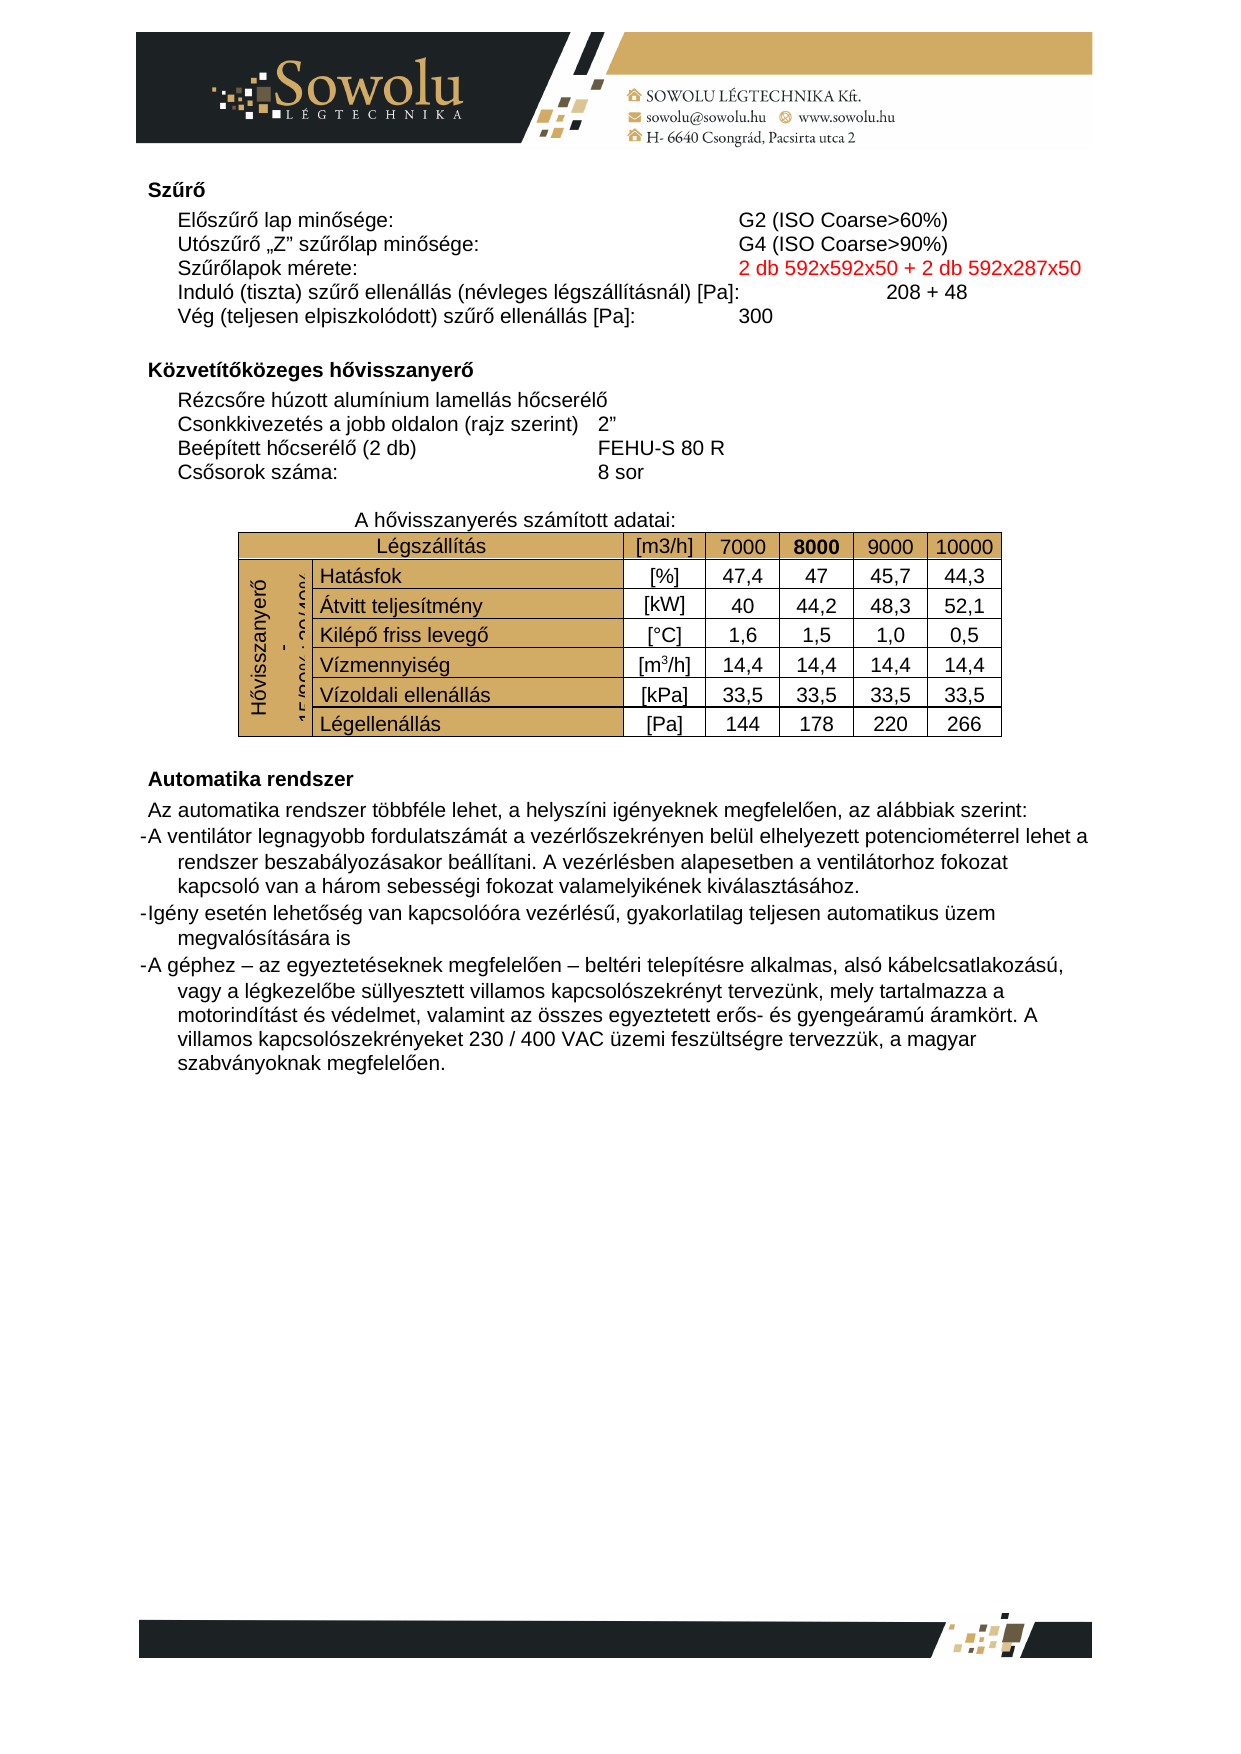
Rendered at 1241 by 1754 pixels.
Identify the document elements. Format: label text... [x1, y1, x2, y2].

text Előszűrő lap minősége: G2 (ISO Coarse>60%) [177, 208, 1093, 232]
table_header 9000 [854, 533, 927, 558]
text Induló (tiszta) szűrő ellenállás (névleges légszállításnál) [Pa]: 208 + 48 [177, 280, 1093, 304]
table_header [m3/h] [624, 533, 705, 558]
table_cell [%] [624, 560, 705, 588]
table_cell 14,4 [706, 648, 779, 677]
table_cell Átvitt teljesítmény [313, 589, 623, 618]
table_header 7000 [706, 533, 779, 558]
table_cell [kPa] [624, 678, 705, 706]
text Szűrő [148, 178, 1093, 202]
table_cell Hővisszanyerő -15/80%÷20/40% [239, 560, 312, 736]
table_cell 48,3 [854, 589, 927, 618]
table_cell [°C] [624, 619, 705, 647]
table_header 8000 [780, 533, 853, 558]
table_cell 144 [706, 708, 779, 736]
text Automatika rendszer [148, 767, 1093, 791]
table_cell 33,5 [706, 678, 779, 706]
text Szűrőlapok mérete: 2 db 592x592x50 + 2 db 592x287x50 [177, 256, 1093, 280]
table_cell [Pa] [624, 708, 705, 736]
table_cell 1,6 [706, 619, 779, 647]
table_cell 14,4 [854, 648, 927, 677]
table_cell 44,2 [780, 589, 853, 618]
table_cell Légellenállás [313, 708, 623, 736]
picture [139, 1613, 1092, 1658]
text Csősorok száma: 8 sor [177, 460, 1093, 484]
table_cell 33,5 [854, 678, 927, 706]
table_cell Vízmennyiség [313, 648, 623, 677]
text Utószűrő „Z” szűrőlap minősége: G4 (ISO Coarse>90%) [177, 232, 1093, 256]
text Közvetítőközeges hővisszanyerő [148, 358, 1093, 382]
list A ventilátor legnagyobb fordulatszámát a vezérlőszekrényen belül elhelyezett potenciométerrel lehet a rendszer beszabályozásakor beállítani. A vezérlésben alapesetben a ventilátorhoz fokozat kapcsoló van a három sebességi fokozat valamelyikének kiválasztásához. [140, 821, 1093, 898]
list Igény esetén lehetőség van kapcsolóóra vezérlésű, gyakorlatilag teljesen automatikus üzem megvalósítására is [140, 898, 1093, 950]
table_cell Vízoldali ellenállás [313, 678, 623, 706]
text Az automatika rendszer többféle lehet, a helyszíni igényeknek megfelelően, az alábbiak szerint: [148, 797, 1093, 821]
table_cell 14,4 [928, 648, 1001, 677]
text A hővisszanyerés számított adatai: [177, 508, 1093, 532]
table_cell 0,5 [928, 619, 1001, 647]
table_cell 220 [854, 708, 927, 736]
picture [136, 32, 1093, 149]
table_cell 44,3 [928, 560, 1001, 588]
table_cell 14,4 [780, 648, 853, 677]
text Vég (teljesen elpiszkolódott) szűrő ellenállás [Pa]: 300 [177, 304, 1093, 328]
table_header Légszállítás [239, 533, 623, 558]
table_cell 178 [780, 708, 853, 736]
table_cell 47,4 [706, 560, 779, 588]
text Beépített hőcserélő (2 db) FEHU-S 80 R [177, 436, 1093, 460]
table_cell 1,0 [854, 619, 927, 647]
table_cell 47 [780, 560, 853, 588]
table_cell Kilépő friss levegő [313, 619, 623, 647]
table_cell 52,1 [928, 589, 1001, 618]
table_cell 40 [706, 589, 779, 618]
list A géphez – az egyeztetéseknek megfelelően – beltéri telepítésre alkalmas, alsó kábelcsatlakozású, vagy a légkezelőbe süllyesztett villamos kapcsolószekrényt tervezünk, mely tartalmazza a motorindítást és védelmet, valamint az összes egyeztetett erős- és gyengeáramú áramkört. A villamos kapcsolószekrényeket 230 / 400 VAC üzemi feszültségre tervezzük, a magyar szabványoknak megfelelően. [140, 950, 1093, 1074]
table_cell [kW] [624, 589, 705, 618]
table_cell 1,5 [780, 619, 853, 647]
table_cell 33,5 [928, 678, 1001, 706]
text Csonkkivezetés a jobb oldalon (rajz szerint) 2” [177, 412, 1093, 436]
table_header 10000 [928, 533, 1001, 558]
table_cell [m3/h] [624, 648, 705, 677]
text Rézcsőre húzott alumínium lamellás hőcserélő [177, 388, 1093, 412]
table_cell Hatásfok [313, 560, 623, 588]
table_cell 266 [928, 708, 1001, 736]
table_cell 33,5 [780, 678, 853, 706]
table_cell 45,7 [854, 560, 927, 588]
